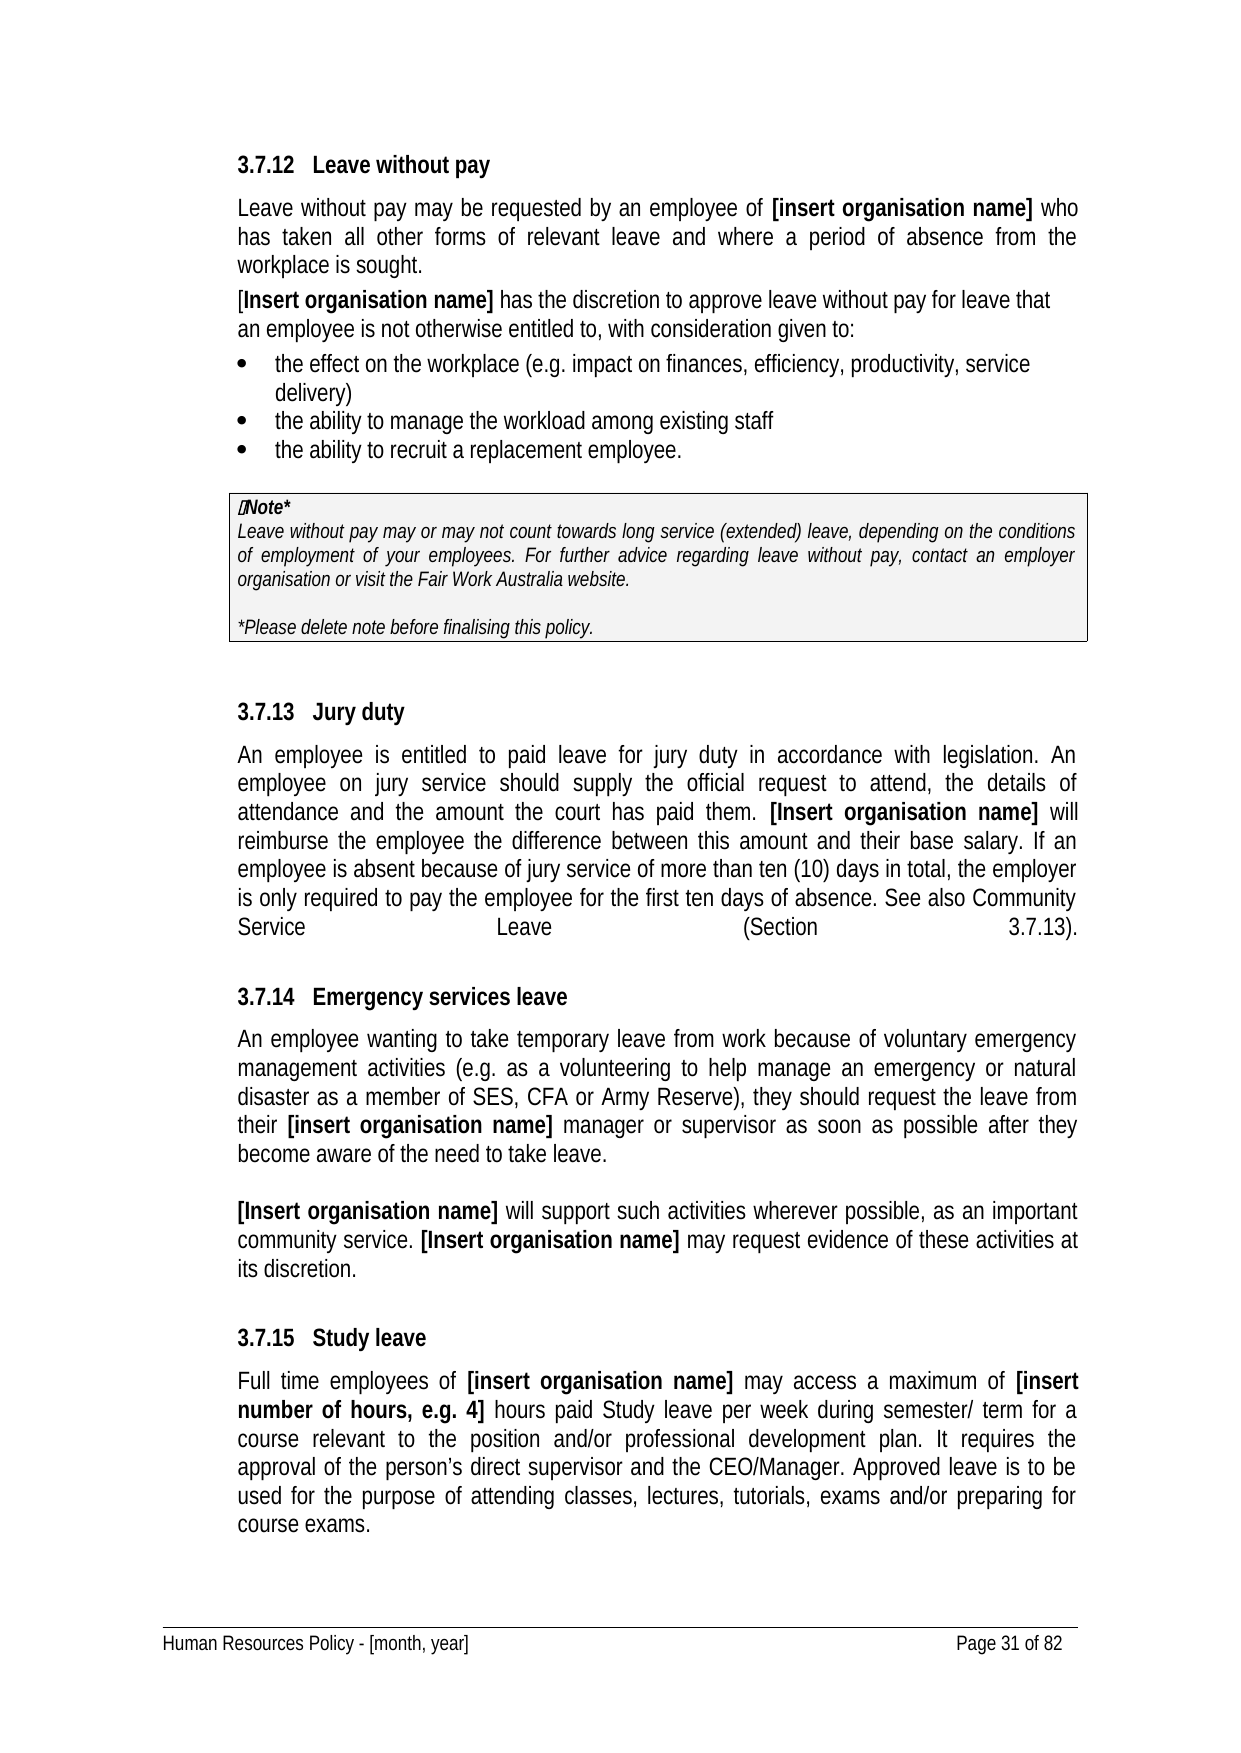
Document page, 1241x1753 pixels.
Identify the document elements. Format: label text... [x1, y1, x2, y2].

subtitle 3.7.12 Leave without pay [237, 150, 1078, 179]
text [Insert organisation name] will support such activities wherever possible, as an important community service. [Insert organisation name] may request evidence of these activities at its discretion. [237, 1196, 1078, 1282]
list the effect on the workplace (e.g. impact on finances, efficiency, productivity, service delivery) [237, 349, 1078, 406]
list the ability to recruit a replacement employee. [237, 435, 1078, 492]
text Leave without pay may or may not count towards long service (extended) leave, depending on the conditions of employment of your employees. For further advice regarding leave without pay, contact an employer organisation or visit the Fair Work Australia website. [230, 516, 1087, 588]
subtitle 3.7.13 Jury duty [237, 654, 1078, 726]
text *Please delete note before finalising this policy. [230, 612, 1087, 641]
list the ability to manage the workload among existing staff [237, 406, 1078, 435]
text [Insert organisation name] has the discretion to approve leave without pay for leave that an employee is not otherwise entitled to, with consideration given to: [237, 285, 1078, 342]
subtitle 3.7.14 Emergency services leave [237, 981, 1078, 1010]
text Note* [230, 494, 1087, 516]
text Leave without pay may be requested by an employee of [insert organisation name] who has taken all other forms of relevant leave and where a period of absence from the workplace is sought. [237, 193, 1078, 279]
subtitle 3.7.15 Study leave [237, 1323, 1078, 1352]
text An employee wanting to take temporary leave from work because of voluntary emergency management activities (e.g. as a volunteering to help manage an emergency or natural disaster as a member of SES, CFA or Army Reserve), they should request the leave from their [insert organisation name] manager or supervisor as soon as possible after they become aware of the need to take leave. [237, 1024, 1078, 1168]
text Full time employees of [insert organisation name] may access a maximum of [insert number of hours, e.g. 4] hours paid Study leave per week during semester/ term for a course relevant to the position and/or professional development plan. It requires the approval of the person’s direct supervisor and the CEO/Manager. Approved leave is to be used for the purpose of attending classes, lectures, tutorials, exams and/or preparing for course exams. [237, 1366, 1078, 1538]
text An employee is entitled to paid leave for jury duty in accordance with legislation. An employee on jury service should supply the official request to attend, the details of attendance and the amount the court has paid them. [Insert organisation name] will reimburse the employee the difference between this amount and their base salary. If an employee is absent because of jury service of more than ten (10) days in total, the employer is only required to pay the employee for the first ten days of absence. See also Community Service Leave (Section 3.7.13). [237, 740, 1078, 969]
